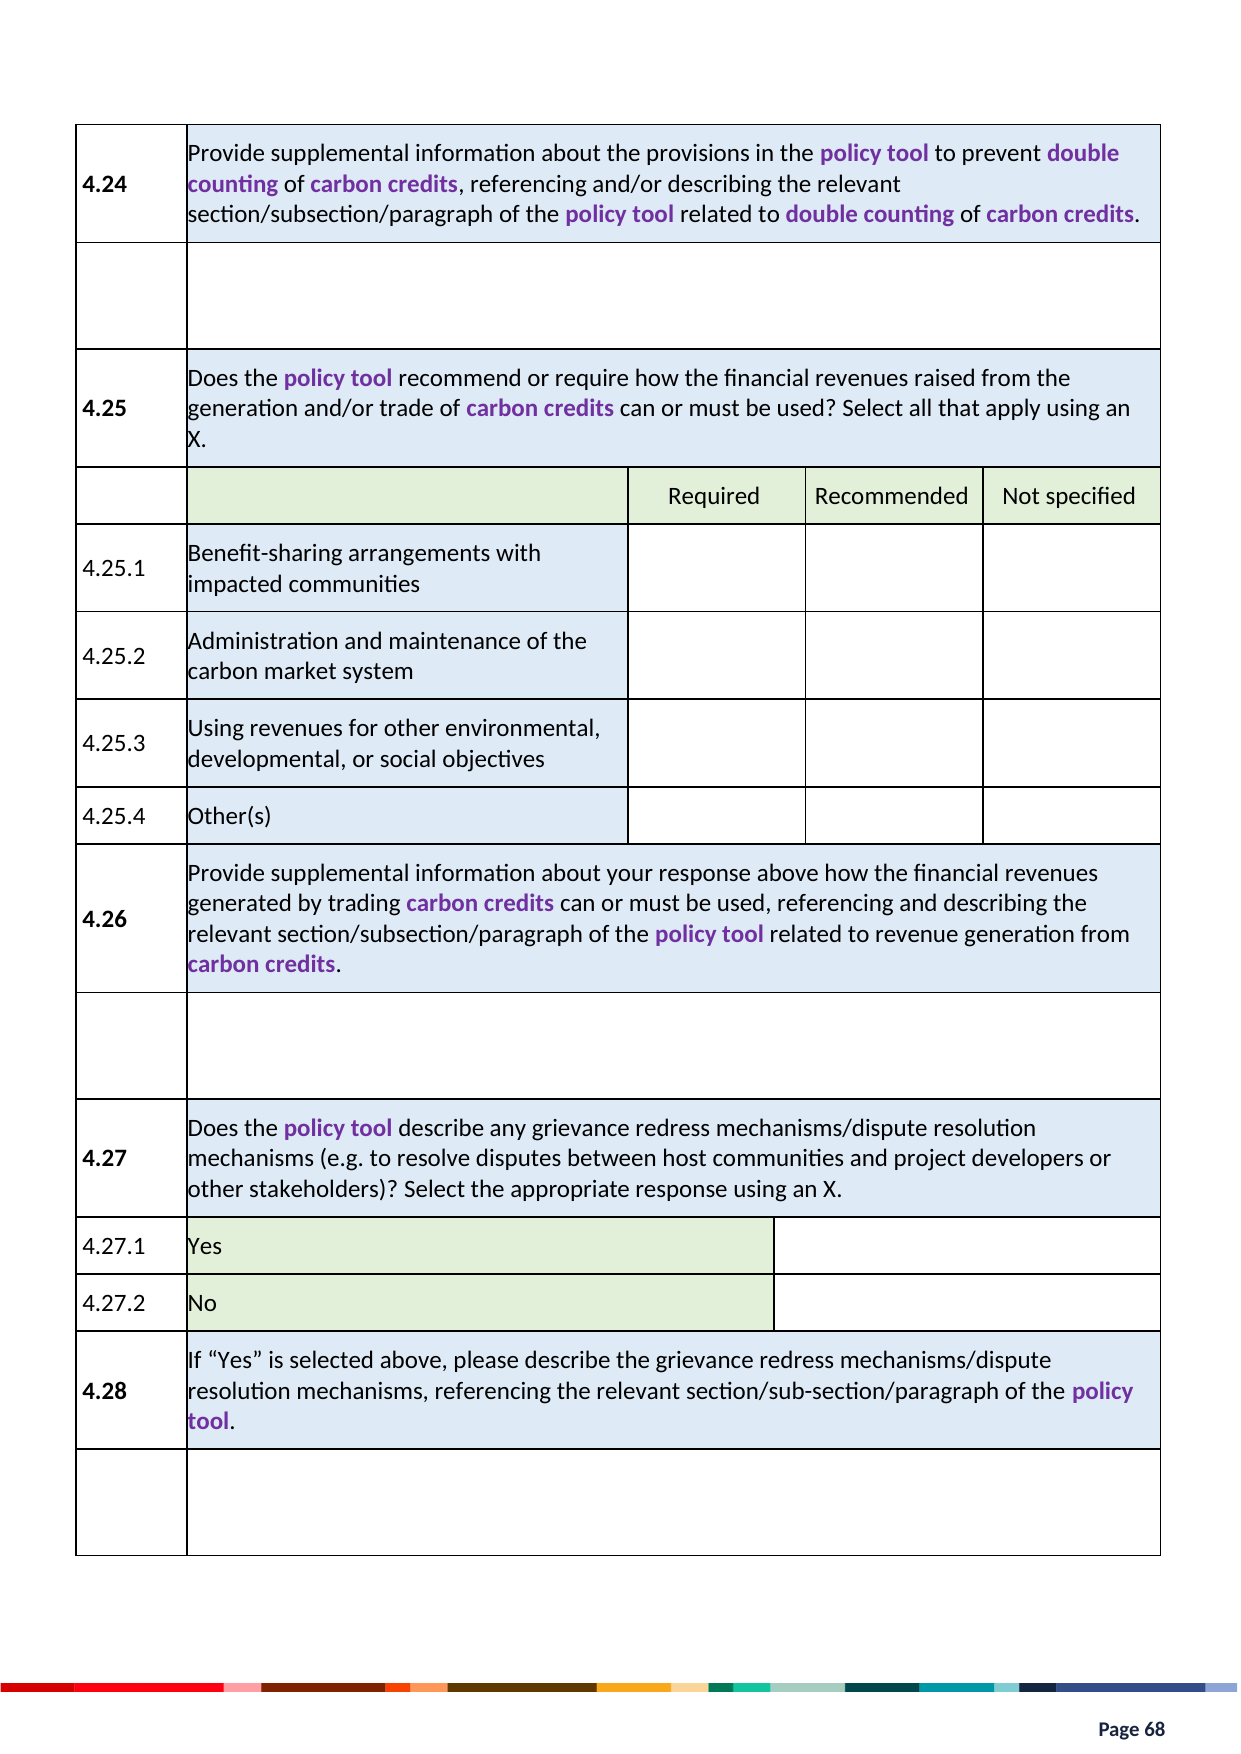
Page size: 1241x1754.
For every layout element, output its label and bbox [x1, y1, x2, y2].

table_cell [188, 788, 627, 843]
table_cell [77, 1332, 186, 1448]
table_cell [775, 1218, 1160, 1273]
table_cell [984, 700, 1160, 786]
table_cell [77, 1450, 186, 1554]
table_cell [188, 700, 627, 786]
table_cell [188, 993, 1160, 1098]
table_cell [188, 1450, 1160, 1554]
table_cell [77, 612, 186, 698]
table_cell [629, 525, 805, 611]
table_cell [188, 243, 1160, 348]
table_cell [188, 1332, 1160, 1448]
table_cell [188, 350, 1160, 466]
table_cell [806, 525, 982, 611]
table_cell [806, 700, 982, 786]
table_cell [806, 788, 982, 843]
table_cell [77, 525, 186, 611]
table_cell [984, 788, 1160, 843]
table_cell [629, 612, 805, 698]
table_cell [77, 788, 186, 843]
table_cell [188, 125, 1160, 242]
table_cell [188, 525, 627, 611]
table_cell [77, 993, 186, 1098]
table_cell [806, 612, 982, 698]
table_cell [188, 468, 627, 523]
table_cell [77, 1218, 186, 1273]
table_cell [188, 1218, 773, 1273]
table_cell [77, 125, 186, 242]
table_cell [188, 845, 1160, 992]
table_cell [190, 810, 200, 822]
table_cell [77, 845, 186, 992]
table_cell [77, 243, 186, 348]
picture [0, 1683, 1236, 1692]
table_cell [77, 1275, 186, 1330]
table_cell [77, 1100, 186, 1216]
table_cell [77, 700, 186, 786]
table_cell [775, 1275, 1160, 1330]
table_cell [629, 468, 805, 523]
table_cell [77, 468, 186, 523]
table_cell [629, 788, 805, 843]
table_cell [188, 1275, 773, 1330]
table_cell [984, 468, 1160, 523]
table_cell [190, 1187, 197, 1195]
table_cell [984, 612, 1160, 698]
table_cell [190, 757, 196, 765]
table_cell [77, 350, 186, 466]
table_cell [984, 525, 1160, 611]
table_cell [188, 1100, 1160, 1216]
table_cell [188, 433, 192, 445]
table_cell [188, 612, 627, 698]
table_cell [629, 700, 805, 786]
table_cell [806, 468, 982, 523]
